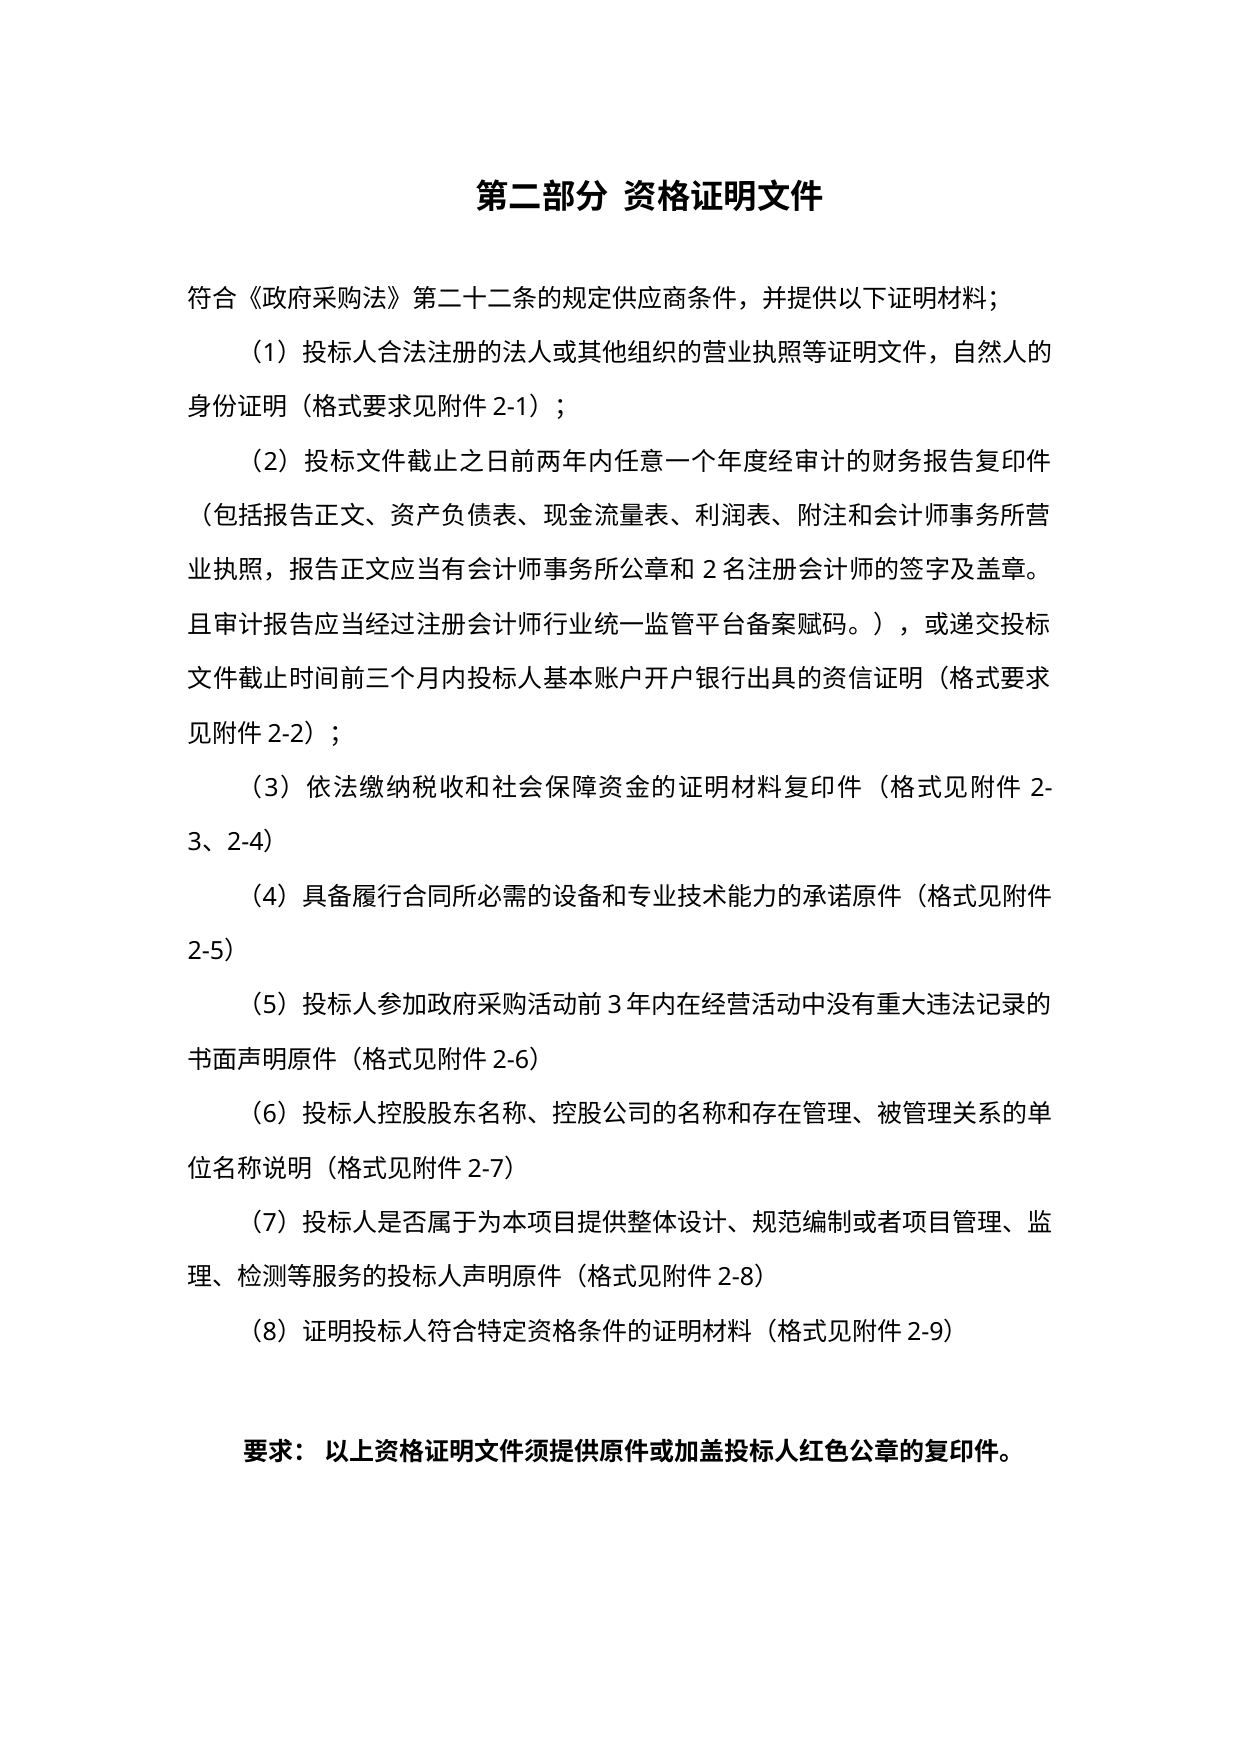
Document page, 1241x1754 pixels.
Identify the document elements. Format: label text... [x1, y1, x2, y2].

text （2）投标文件截止之日前两年内任意一个年度经审计的财务报告复印件（包括报告正文、资产负债表、现金流量表、利润表、附注和会计师事务所营业执照，报告正文应当有会计师事务所公章和2名注册会计师的签字及盖章。且审计报告应当经过注册会计师行业统一监管平台备案赋码。），或递交投标文件截止时间前三个月内投标人基本账户开户银行出具的资信证明（格式要求见附件2-2）； [187, 441, 1053, 749]
text （7）投标人是否属于为本项目提供整体设计、规范编制或者项目管理、监理、检测等服务的投标人声明原件（格式见附件2-8） [187, 1202, 1053, 1293]
text 符合《政府采购法》第二十二条的规定供应商条件，并提供以下证明材料； [187, 278, 1053, 314]
text 要求： 以上资格证明文件须提供原件或加盖投标人红色公章的复印件。 [244, 1417, 1053, 1482]
text （4）具备履行合同所必需的设备和专业技术能力的承诺原件（格式见附件2-5） [187, 876, 1053, 967]
text （8）证明投标人符合特定资格条件的证明材料（格式见附件2-9） [187, 1311, 1053, 1347]
text （1）投标人合法注册的法人或其他组织的营业执照等证明文件，自然人的身份证明（格式要求见附件2-1）； [187, 332, 1053, 423]
list 第二部分 资格证明文件 [247, 162, 1053, 227]
text （6）投标人控股股东名称、控股公司的名称和存在管理、被管理关系的单位名称说明（格式见附件2-7） [187, 1094, 1053, 1184]
text （5）投标人参加政府采购活动前3年内在经营活动中没有重大违法记录的书面声明原件（格式见附件2-6） [187, 985, 1053, 1076]
text （3）依法缴纳税收和社会保障资金的证明材料复印件（格式见附件2-3、2-4） [187, 767, 1053, 858]
